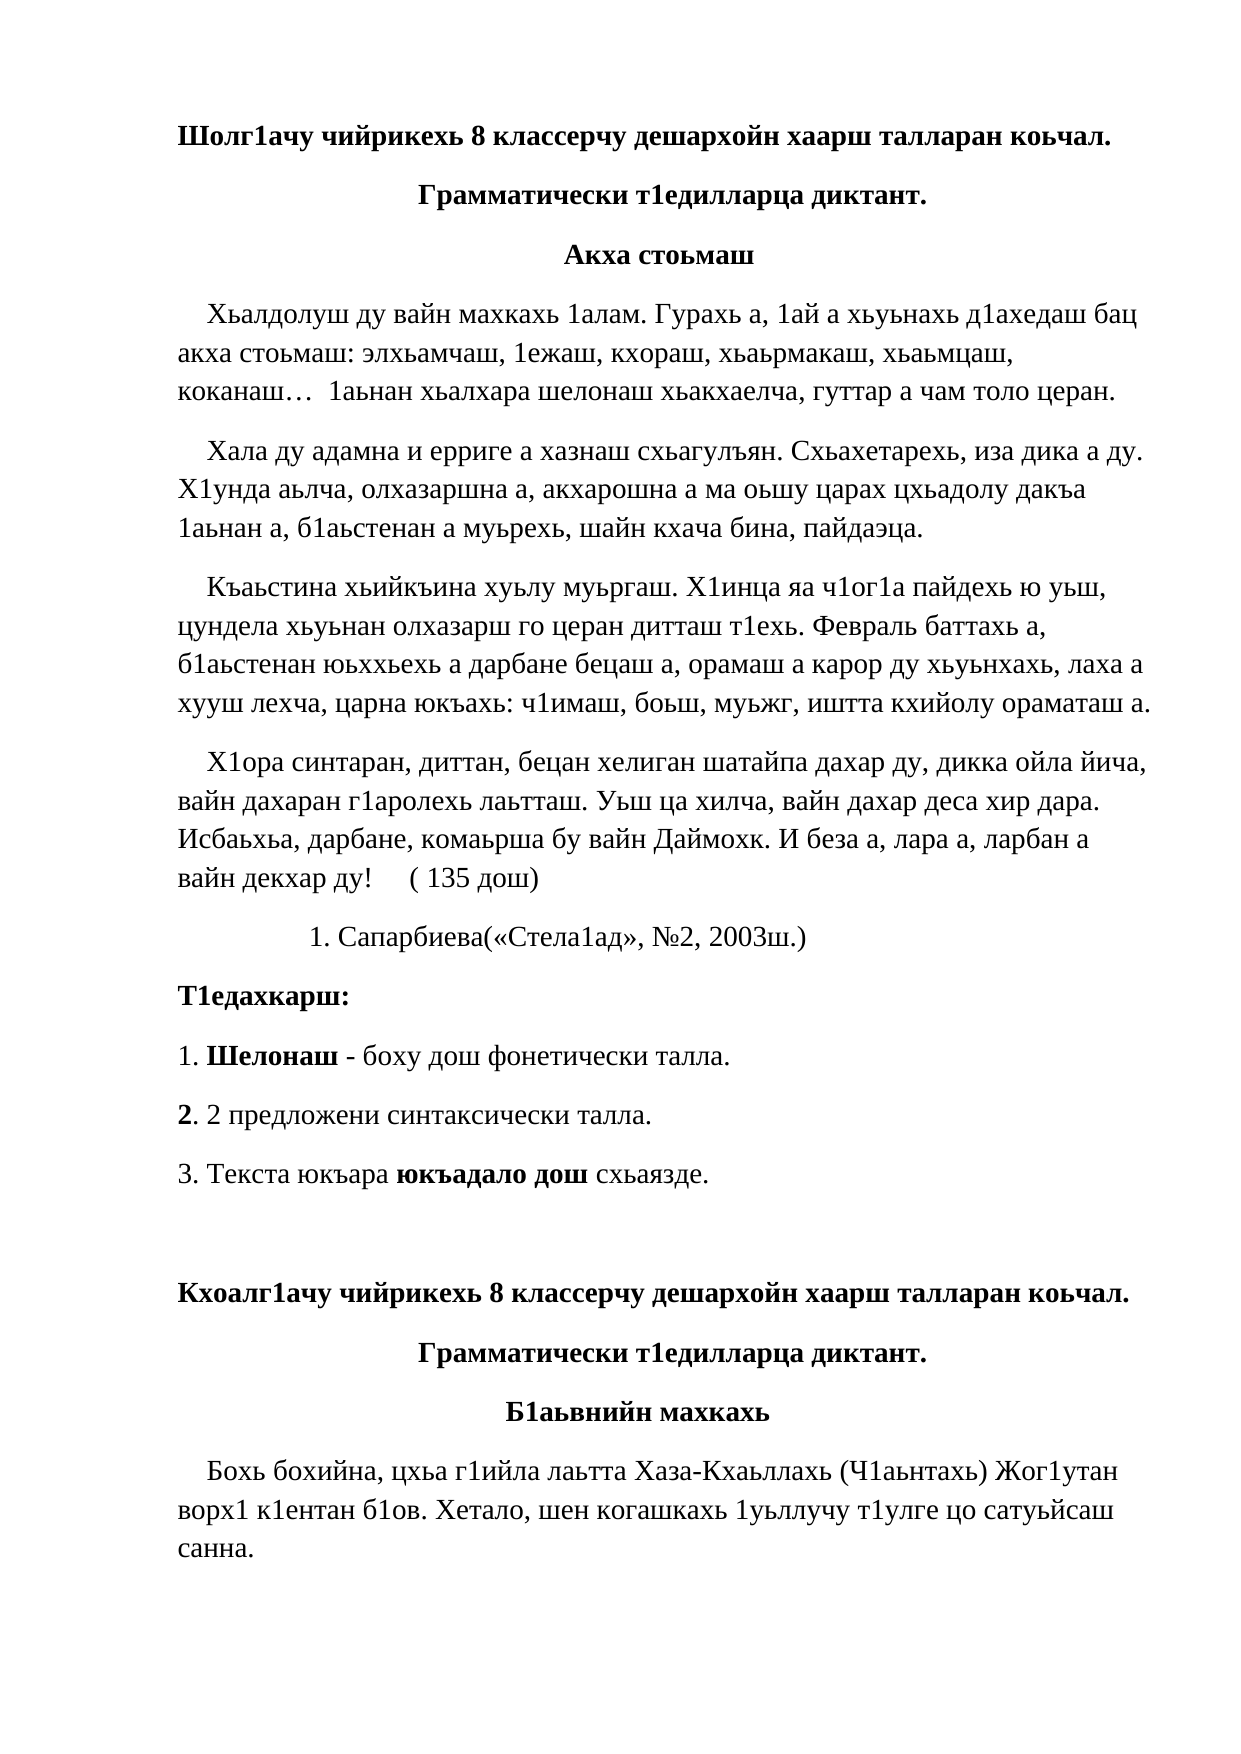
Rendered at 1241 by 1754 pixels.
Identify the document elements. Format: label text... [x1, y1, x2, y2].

text Грамматически т1едилларца диктант. [177, 1335, 1152, 1368]
text Хала ду адамна и ерриге а хазнаш схьагулъян. Схьахетарехь, иза дика а ду. Х1унда аьлча, олхазаршна а, акхарошна а ма оьшу царах цхьадолу дакъа 1аьнан а, б1аьстенан а муьрехь, шайн кхача бина, пайдаэца. [177, 433, 1152, 543]
text Хьалдолуш ду вайн махкахь 1алам. Гурахь а, 1ай а хьуьнахь д1ахедаш бац акха стоьмаш: элхьамчаш, 1ежаш, кхораш, хьаьрмакаш, хьаьмцаш, коканаш… 1аьнан хьалхара шелонаш хьакхаелча, гуттар а чам толо церан. [177, 296, 1152, 407]
text 3. Текста юкъара юкъадало дош схьаязде. [177, 1157, 1152, 1190]
text Къаьстина хьийкъина хуьлу муьргаш. Х1инца яа ч1ог1а пайдехь ю уьш, цундела хьуьнан олхазарш го церан дитташ т1ехь. Февраль баттахь а, б1аьстенан юьххьехь а дарбане бецаш а, орамаш а карор ду хьуьнхахь, лаха а хууш лехча, царна юкъахь: ч1имаш, боьш, муьжг, иштта кхийолу ораматаш а. [177, 569, 1152, 718]
text 2. 2 предложени синтаксически талла. [177, 1097, 1152, 1131]
text Бохь бохийна, цхьа г1ийла лаьтта Хаза-Кхаьллахь (Ч1аьнтахь) Жог1утан ворх1 к1ентан б1ов. Хетало, шен когашкахь 1уьллучу т1улге цо сатуьйсаш санна. [177, 1453, 1152, 1564]
text Б1аьвнийн махкахь [177, 1394, 1152, 1428]
text 1. Сапарбиева(«Стела1ад», №2, 2003ш.) [177, 919, 1152, 953]
text 1. Шелонаш - боху дош фонетически талла. [177, 1038, 1152, 1071]
text Т1едахкарш: [177, 978, 1152, 1012]
text Шолг1ачу чийрикехь 8 классерчу дешархойн хаарш талларан коьчал. [177, 118, 1152, 152]
text Акха стоьмаш [177, 237, 1152, 270]
text Грамматически т1едилларца диктант. [177, 177, 1152, 211]
text Кхоалг1ачу чийрикехь 8 классерчу дешархойн хаарш талларан коьчал. [177, 1275, 1152, 1309]
text Х1ора синтаран, диттан, бецан хелиган шатайпа дахар ду, дикка ойла йича, вайн дахаран г1аролехь лаьтташ. Уьш ца хилча, вайн дахар деса хир дара. Исбаьхьа, дарбане, комаьрша бу вайн Даймохк. И беза а, лара а, ларбан а вайн декхар ду! ( 135 дош) [177, 744, 1152, 893]
